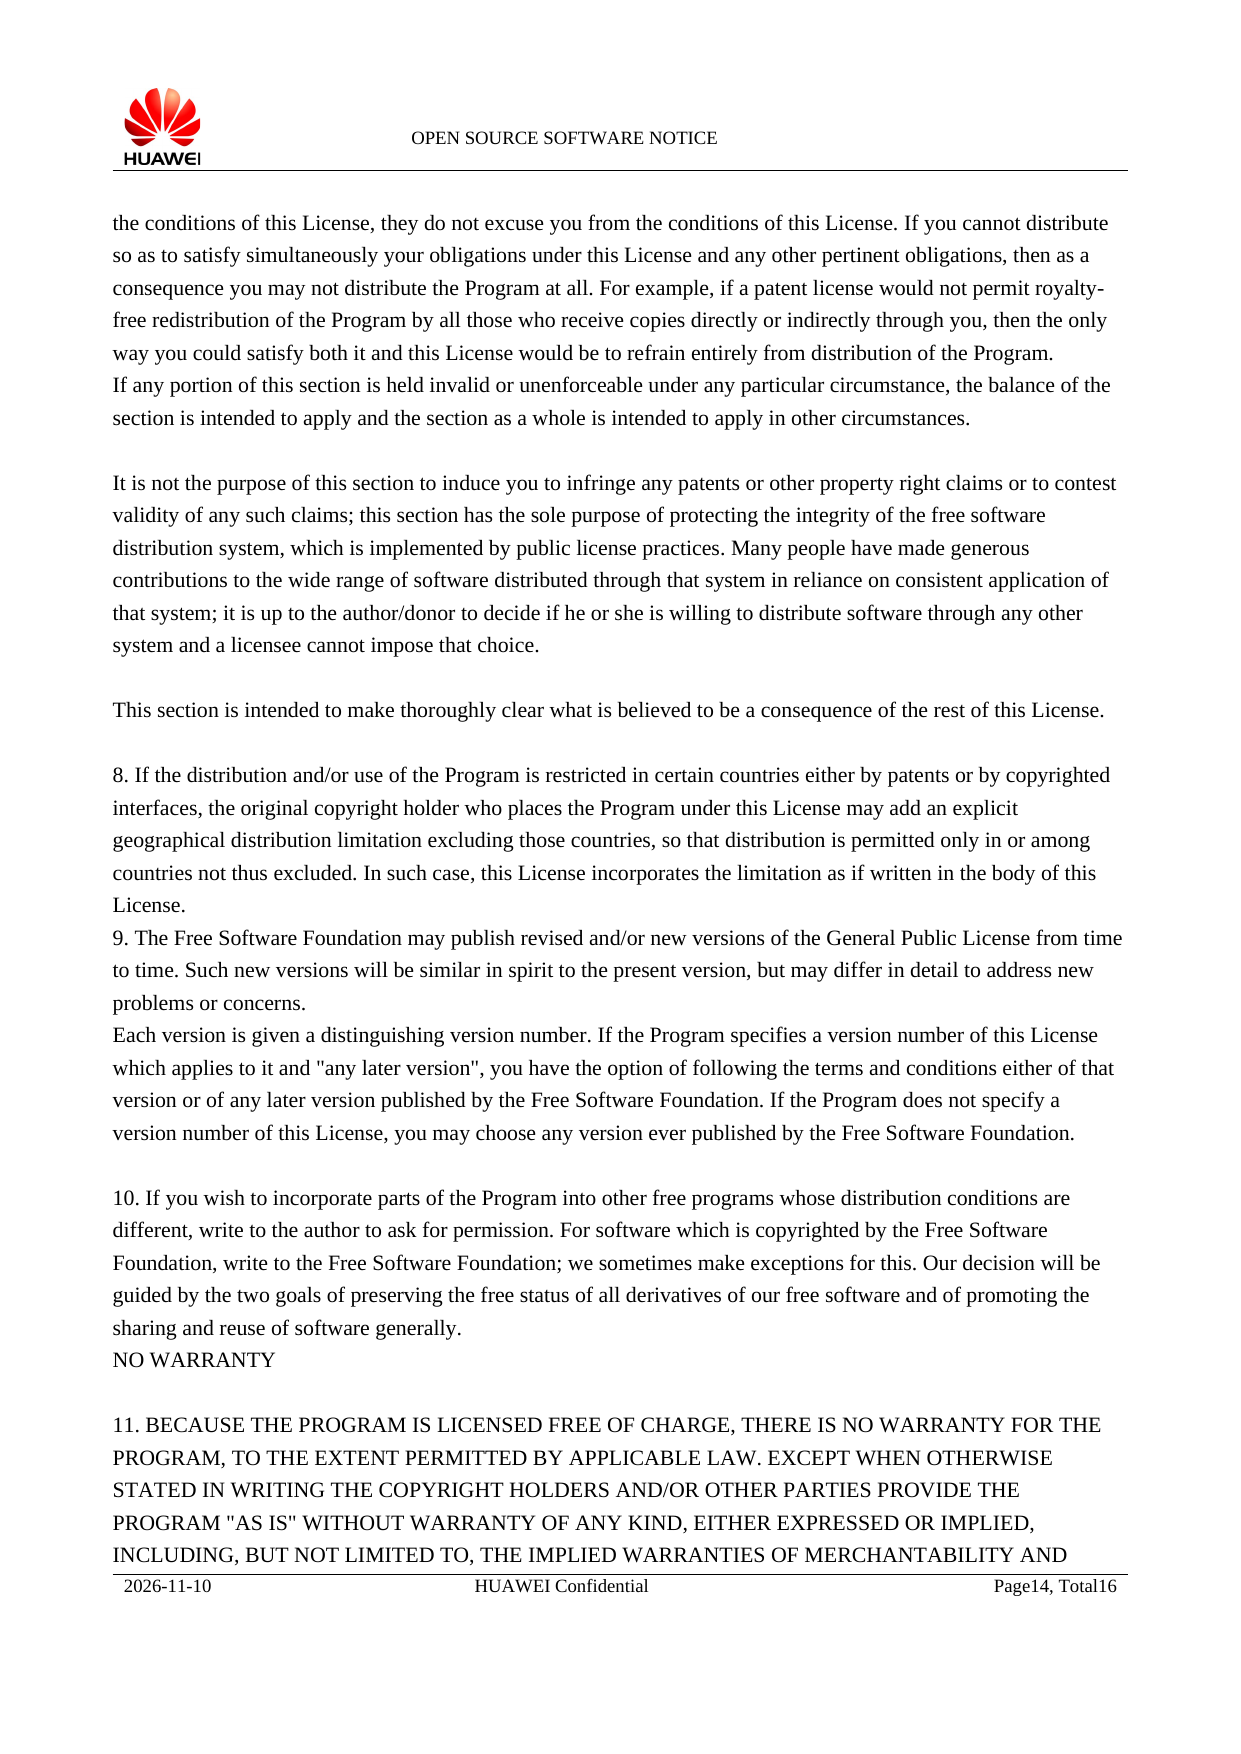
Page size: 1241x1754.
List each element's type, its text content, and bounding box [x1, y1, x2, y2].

picture [124, 88, 201, 165]
